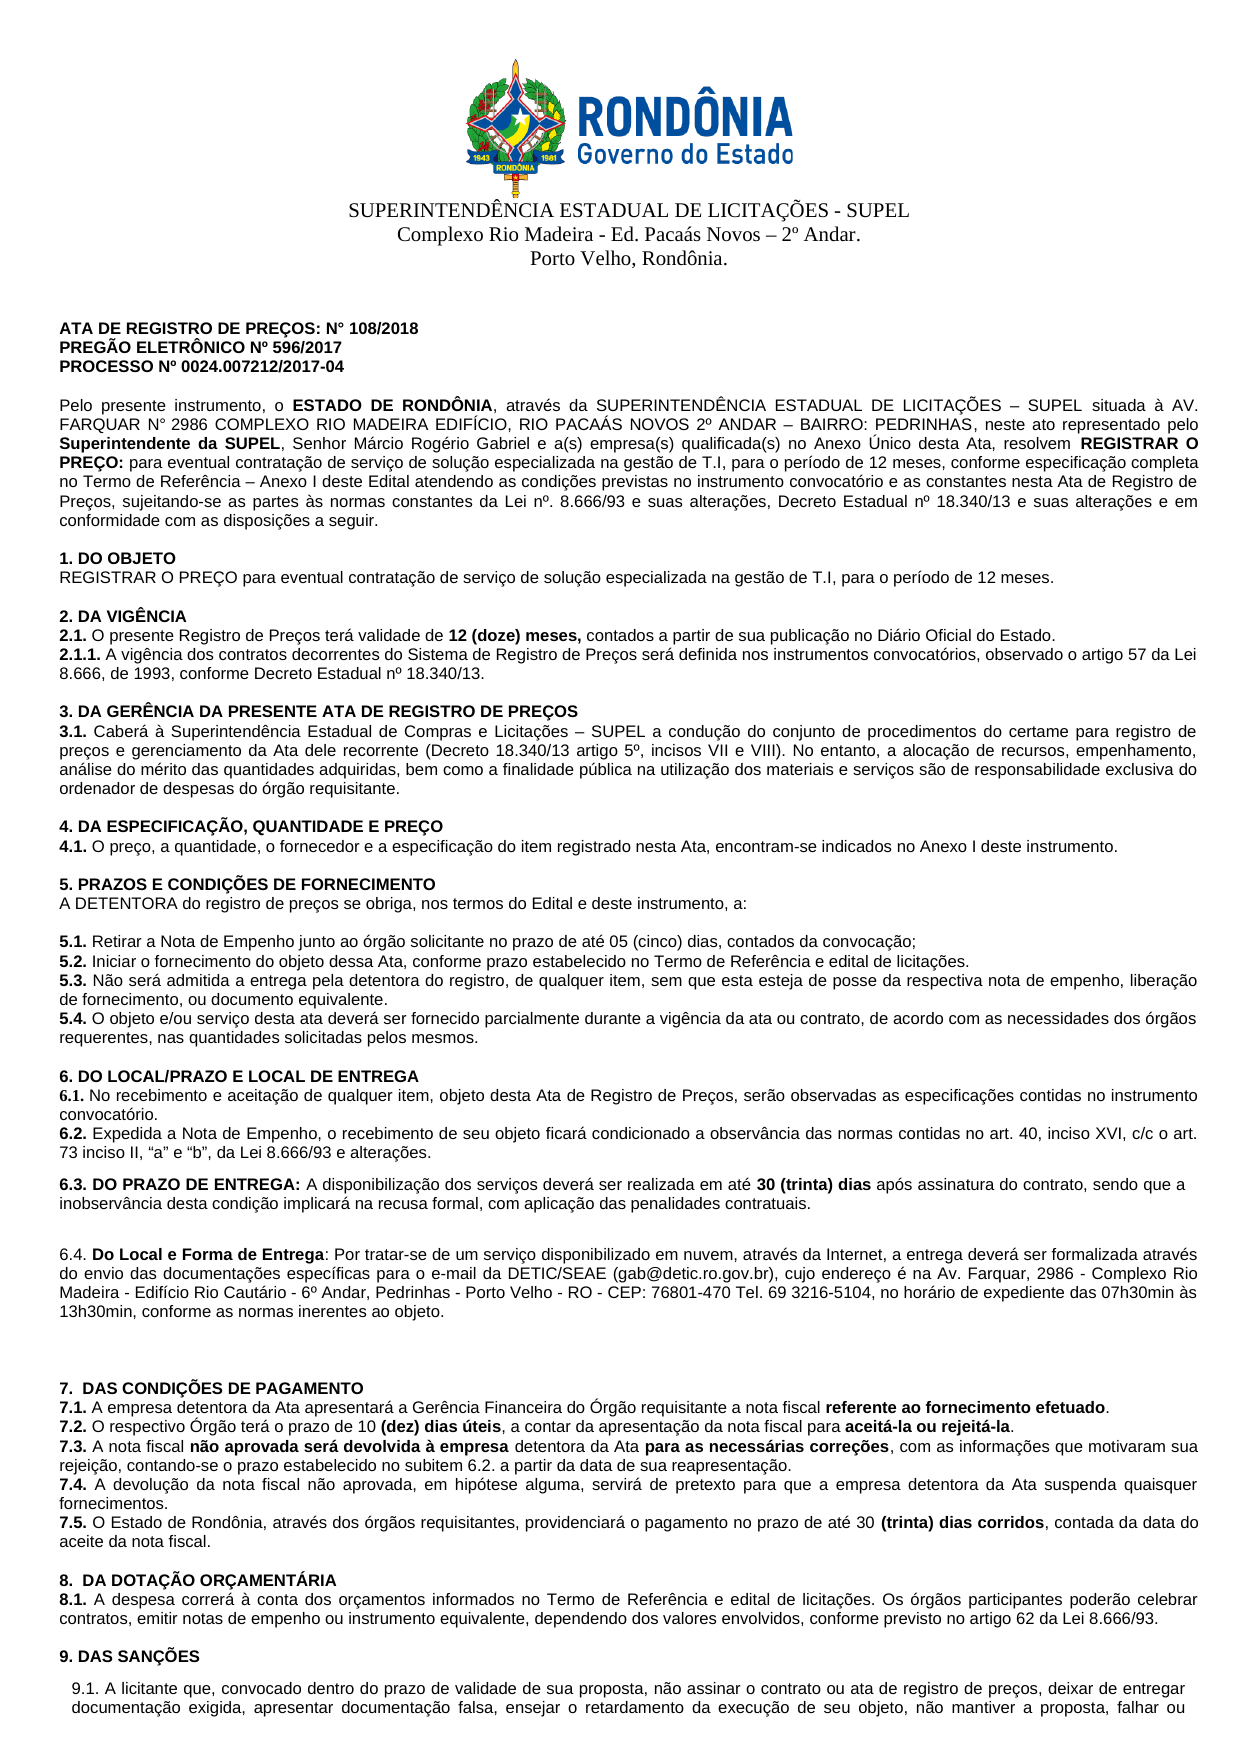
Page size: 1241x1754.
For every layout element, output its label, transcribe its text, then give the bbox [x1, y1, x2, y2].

text PROCESSO Nº 0024.007212/2017-04 [59, 357, 1199, 376]
text 4.1. O preço, a quantidade, o fornecedor e a especificação do item registrado nesta Ata, encontram-se indicados no Anexo I deste instrumento. [59, 836, 1199, 856]
text 5.2. Iniciar o fornecimento do objeto dessa Ata, conforme prazo estabelecido no Termo de Referência e edital de licitações. [59, 951, 1199, 971]
text 7.4. A devolução da nota fiscal não aprovada, em hipótese alguma, servirá de pretexto para que a empresa detentora da Ata suspenda quaisquer fornecimentos. [59, 1475, 1199, 1513]
picture [465, 59, 793, 198]
text 6.1. No recebimento e aceitação de qualquer item, objeto desta Ata de Registro de Preços, serão observadas as especificações contidas no instrumento convocatório. [59, 1086, 1199, 1124]
text Porto Velho, Rondônia. [59, 246, 1199, 270]
text SUPERINTENDÊNCIA ESTADUAL DE LICITAÇÕES - SUPEL [59, 198, 1199, 222]
text 6. DO LOCAL/PRAZO E LOCAL DE ENTREGA [59, 1066, 1199, 1086]
text PREGÃO ELETRÔNICO Nº 596/2017 [59, 338, 1199, 357]
text A DETENTORA do registro de preços se obriga, nos termos do Edital e deste instrumento, a: [59, 894, 1199, 913]
text 7. DAS CONDIÇÕES DE PAGAMENTO [59, 1379, 1199, 1398]
text 6.2. Expedida a Nota de Empenho, o recebimento de seu objeto ficará condicionado a observância das normas contidas no art. 40, inciso XVI, c/c o art. 73 inciso II, “a” e “b”, da Lei 8.666/93 e alterações. [59, 1124, 1199, 1162]
text 5.4. O objeto e/ou serviço desta ata deverá ser fornecido parcialmente durante a vigência da ata ou contrato, de acordo com as necessidades dos órgãos requerentes, nas quantidades solicitadas pelos mesmos. [59, 1009, 1199, 1047]
text 3. DA GERÊNCIA DA PRESENTE ATA DE REGISTRO DE PREÇOS [59, 702, 1199, 721]
text 7.1. A empresa detentora da Ata apresentará a Gerência Financeira do Órgão requisitante a nota fiscal referente ao fornecimento efetuado. [59, 1398, 1199, 1417]
text 1. DO OBJETO [59, 549, 1199, 568]
text 5.1. Retirar a Nota de Empenho junto ao órgão solicitante no prazo de até 05 (cinco) dias, contados da convocação; [59, 932, 1199, 951]
text 7.3. A nota fiscal não aprovada será devolvida à empresa detentora da Ata para as necessárias correções, com as informações que motivaram sua rejeição, contando-se o prazo estabelecido no subitem 6.2. a partir da data de sua reapresentação. [59, 1436, 1199, 1475]
text 3.1. Caberá à Superintendência Estadual de Compras e Licitações – SUPEL a condução do conjunto de procedimentos do certame para registro de preços e gerenciamento da Ata dele recorrente (Decreto 18.340/13 artigo 5º, incisos VII e VIII). No entanto, a alocação de recursos, empenhamento, análise do mérito das quantidades adquiridas, bem como a finalidade pública na utilização dos materiais e serviços são de responsabilidade exclusiva do ordenador de despesas do órgão requisitante. [59, 721, 1199, 798]
text 7.5. O Estado de Rondônia, através dos órgãos requisitantes, providenciará o pagamento no prazo de até 30 (trinta) dias corridos, contada da data do aceite da nota fiscal. [59, 1513, 1199, 1551]
text 2. DA VIGÊNCIA [59, 606, 1199, 626]
text Pelo presente instrumento, o ESTADO DE RONDÔNIA, através da SUPERINTENDÊNCIA ESTADUAL DE LICITAÇÕES – SUPEL situada à AV. FARQUAR N° 2986 COMPLEXO RIO MADEIRA EDIFÍCIO, RIO PACAÁS NOVOS 2º ANDAR – BAIRRO: PEDRINHAS, neste ato representado pelo Superintendente da SUPEL, Senhor Márcio Rogério Gabriel e a(s) empresa(s) qualificada(s) no Anexo Único desta Ata, resolvem REGISTRAR O PREÇO: para eventual contratação de serviço de solução especializada na gestão de T.I, para o período de 12 meses, conforme especificação completa no Termo de Referência – Anexo I deste Edital atendendo as condições previstas no instrumento convocatório e as constantes nesta Ata de Registro de Preços, sujeitando-se as partes às normas constantes da Lei nº. 8.666/93 e suas alterações, Decreto Estadual nº 18.340/13 e suas alterações e em conformidade com as disposições a seguir. [59, 396, 1199, 530]
list 9. DAS SANÇÕES [59, 1647, 1199, 1666]
text 4. DA ESPECIFICAÇÃO, QUANTIDADE E PREÇO [59, 817, 1199, 836]
text REGISTRAR O PREÇO para eventual contratação de serviço de solução especializada na gestão de T.I, para o período de 12 meses. [59, 568, 1199, 587]
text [71, 1679, 1186, 1717]
text 7.2. O respectivo Órgão terá o prazo de 10 (dez) dias úteis, a contar da apresentação da nota fiscal para aceitá-la ou rejeitá-la. [59, 1417, 1199, 1436]
text 5.3. Não será admitida a entrega pela detentora do registro, de qualquer item, sem que esta esteja de posse da respectiva nota de empenho, liberação de fornecimento, ou documento equivalente. [59, 971, 1199, 1009]
text 5. PRAZOS E CONDIÇÕES DE FORNECIMENTO [59, 875, 1199, 894]
text 6.4. Do Local e Forma de Entrega: Por tratar-se de um serviço disponibilizado em nuvem, através da Internet, a entrega deverá ser formalizada através do envio das documentações específicas para o e-mail da DETIC/SEAE (gab@detic.ro.gov.br), cujo endereço é na Av. Farquar, 2986 - Complexo Rio Madeira - Edifício Rio Cautário - 6º Andar, Pedrinhas - Porto Velho - RO - CEP: 76801-470 Tel. 69 3216-5104, no horário de expediente das 07h30min às 13h30min, conforme as normas inerentes ao objeto. [59, 1245, 1199, 1321]
text 2.1.1. A vigência dos contratos decorrentes do Sistema de Registro de Preços será definida nos instrumentos convocatórios, observado o artigo 57 da Lei 8.666, de 1993, conforme Decreto Estadual nº 18.340/13. [59, 645, 1199, 683]
text 8. DA DOTAÇÃO ORÇAMENTÁRIA [59, 1571, 1199, 1590]
text ATA DE REGISTRO DE PREÇOS: N° 108/2018 [59, 319, 1199, 338]
text 2.1. O presente Registro de Preços terá validade de 12 (doze) meses, contados a partir de sua publicação no Diário Oficial do Estado. [59, 626, 1199, 645]
text 6.3. DO PRAZO DE ENTREGA: A disponibilização dos serviços deverá ser realizada em até 30 (trinta) dias após assinatura do contrato, sendo que a inobservância desta condição implicará na recusa formal, com aplicação das penalidades contratuais. [59, 1175, 1186, 1213]
text Complexo Rio Madeira - Ed. Pacaás Novos – 2º Andar. [59, 222, 1199, 246]
text 8.1. A despesa correrá à conta dos orçamentos informados no Termo de Referência e edital de licitações. Os órgãos participantes poderão celebrar contratos, emitir notas de empenho ou instrumento equivalente, dependendo dos valores envolvidos, conforme previsto no artigo 62 da Lei 8.666/93. [59, 1590, 1199, 1628]
